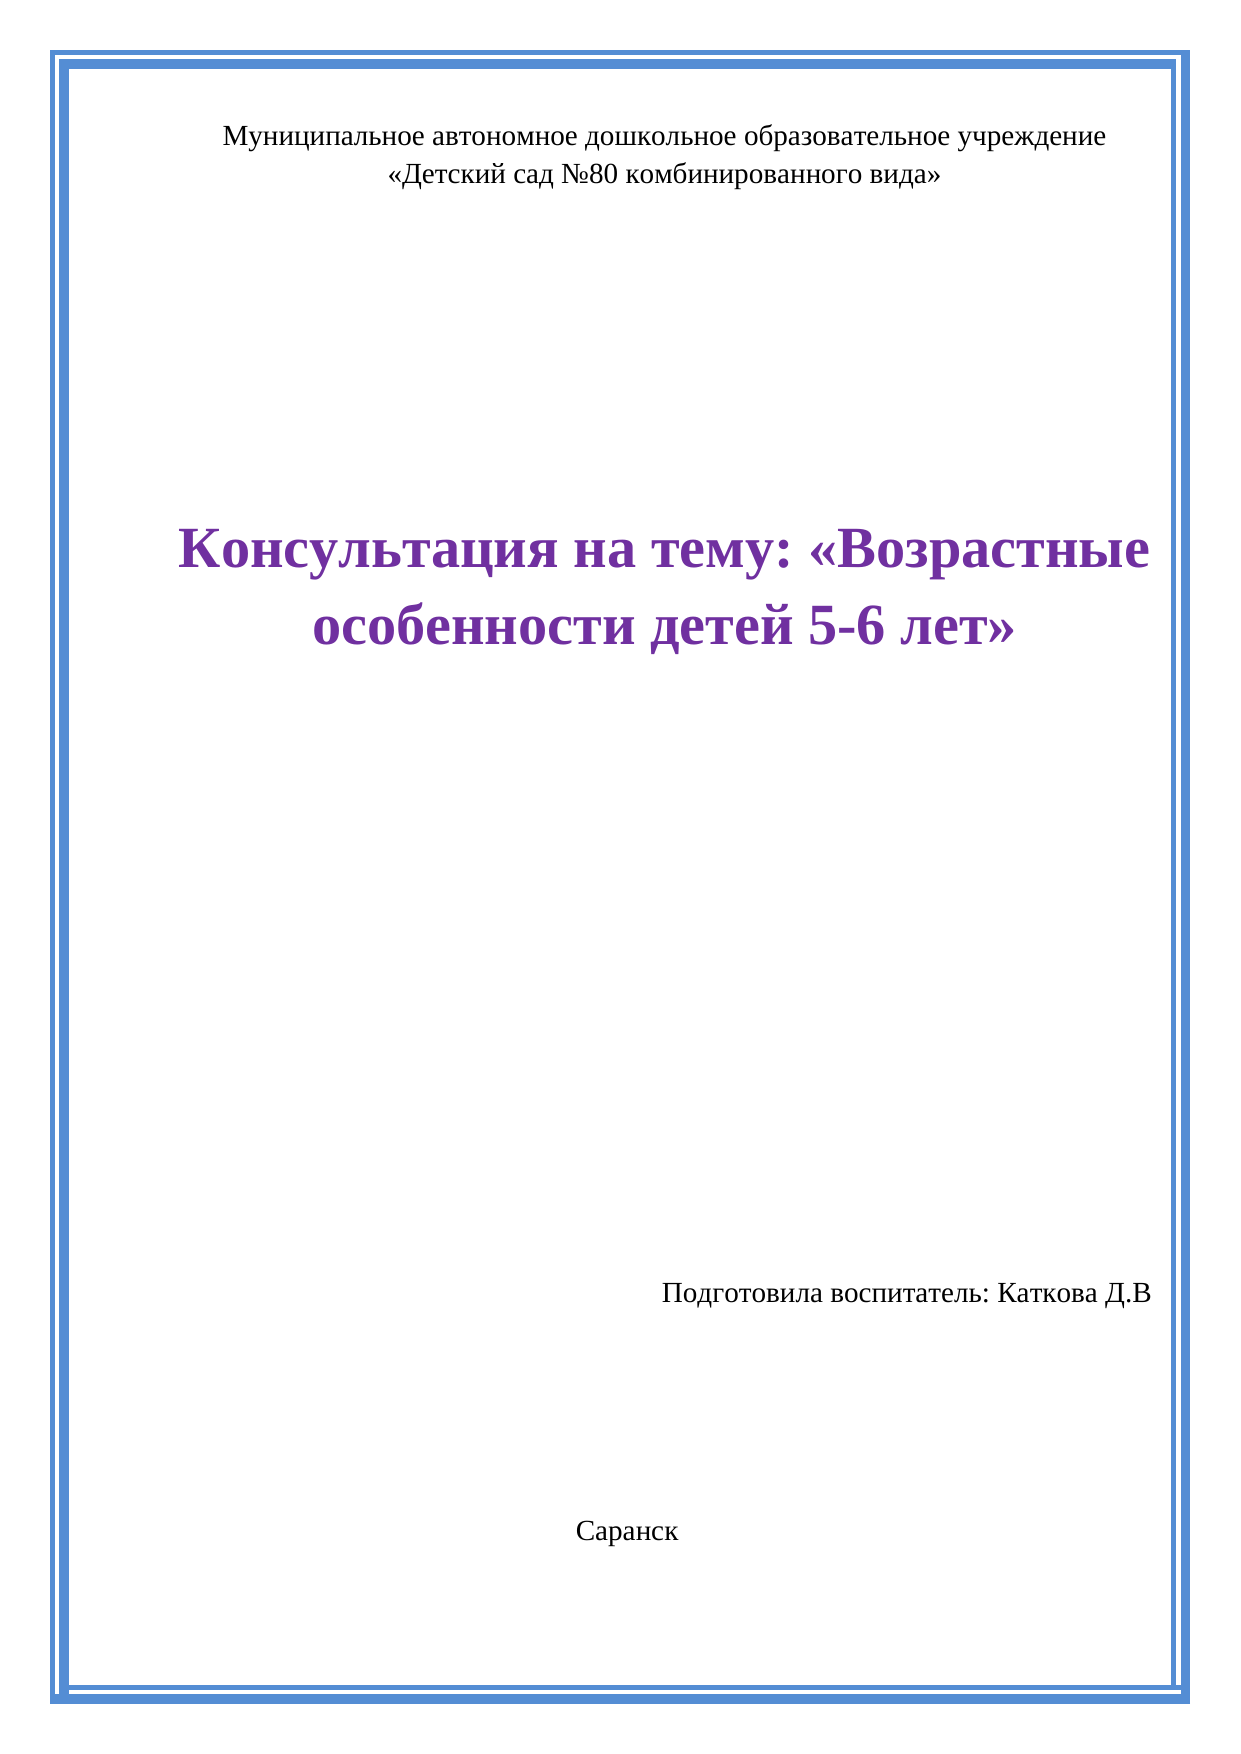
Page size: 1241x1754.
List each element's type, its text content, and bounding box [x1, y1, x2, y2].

text Муниципальное автономное дошкольное образовательное учреждение «Детский сад №80 комбинированного вида» [177, 118, 1152, 190]
text Саранск [177, 1513, 1152, 1546]
text Консультация на тему: «Возрастные особенности детей 5-6 лет» [177, 513, 1152, 657]
text Подготовила воспитатель: Каткова Д.В [177, 1275, 1152, 1309]
